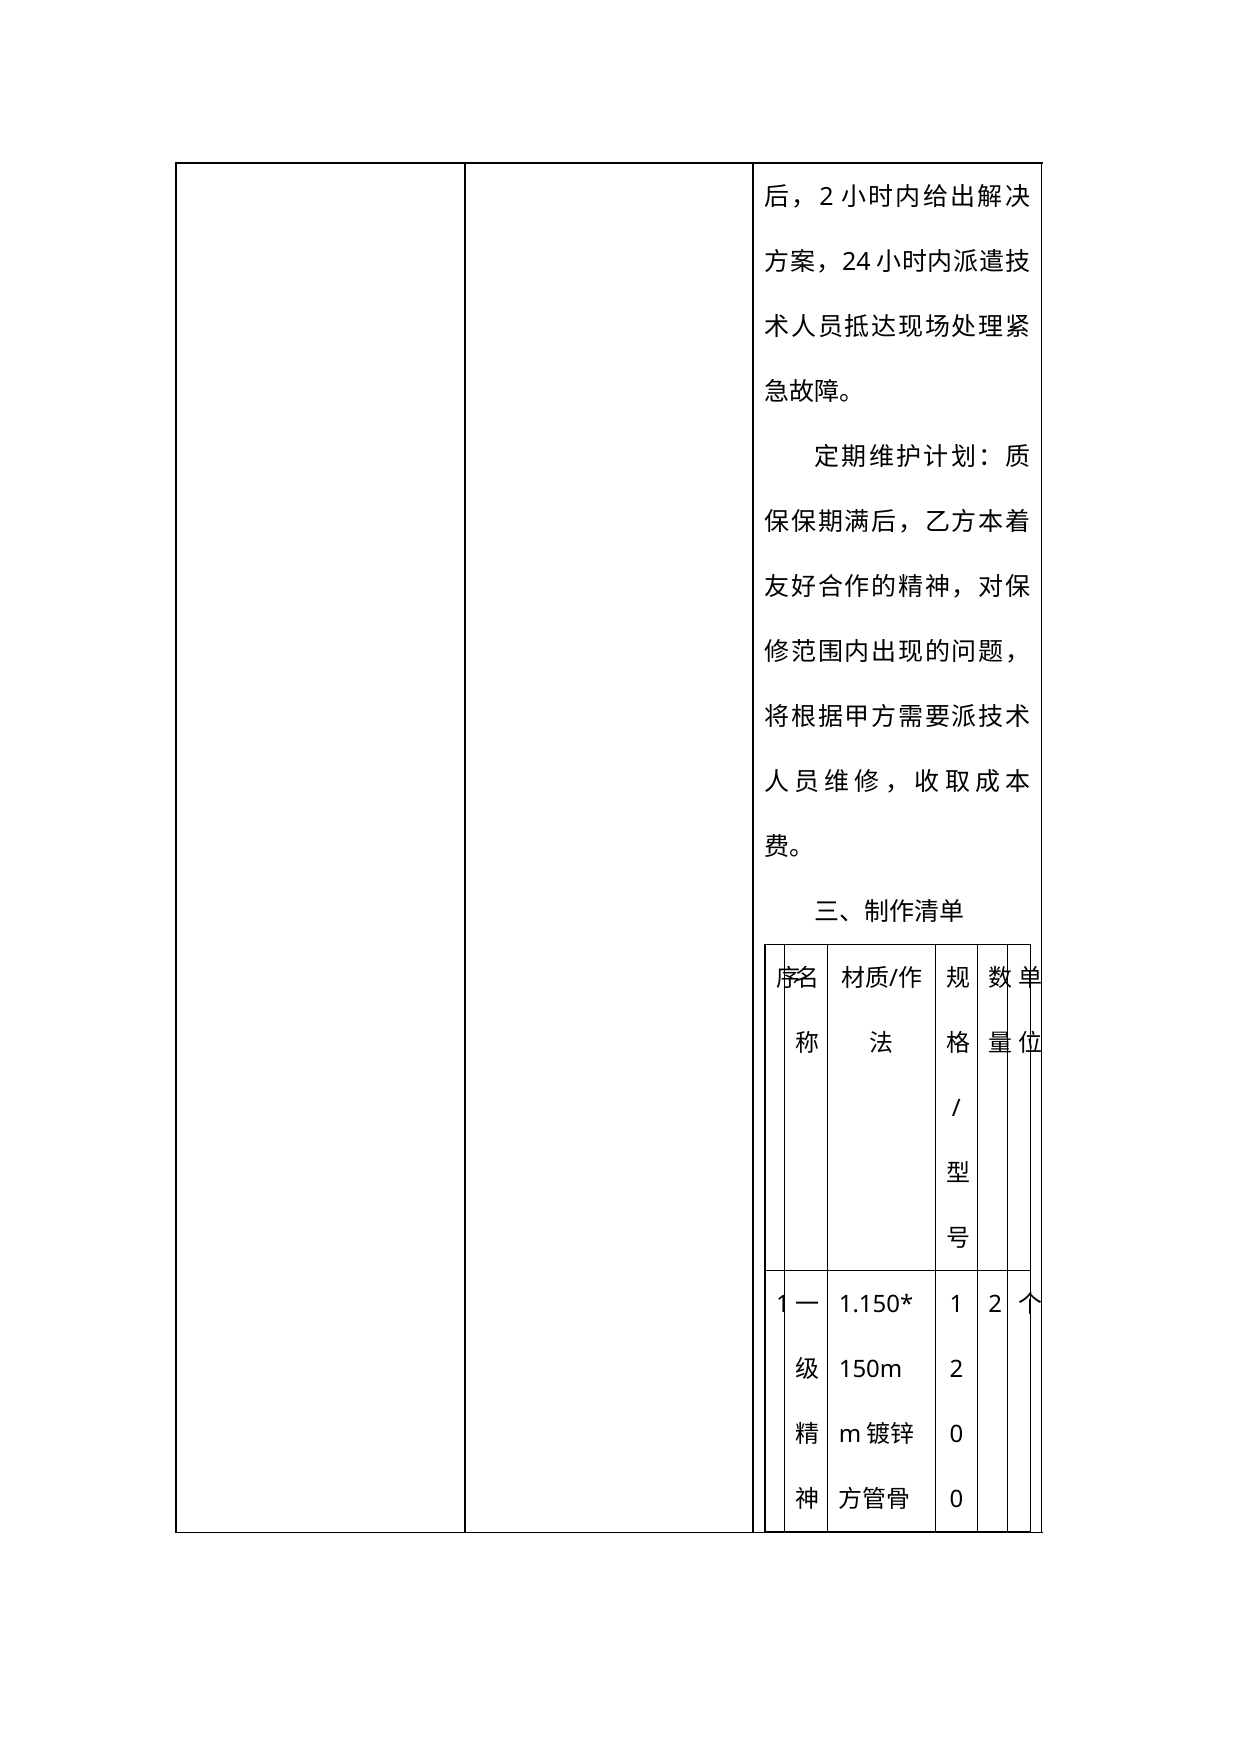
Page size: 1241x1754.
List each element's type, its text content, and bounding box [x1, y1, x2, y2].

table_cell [754, 164, 1041, 1532]
table_cell 1 [177, 164, 464, 1532]
table_cell [466, 164, 752, 1532]
